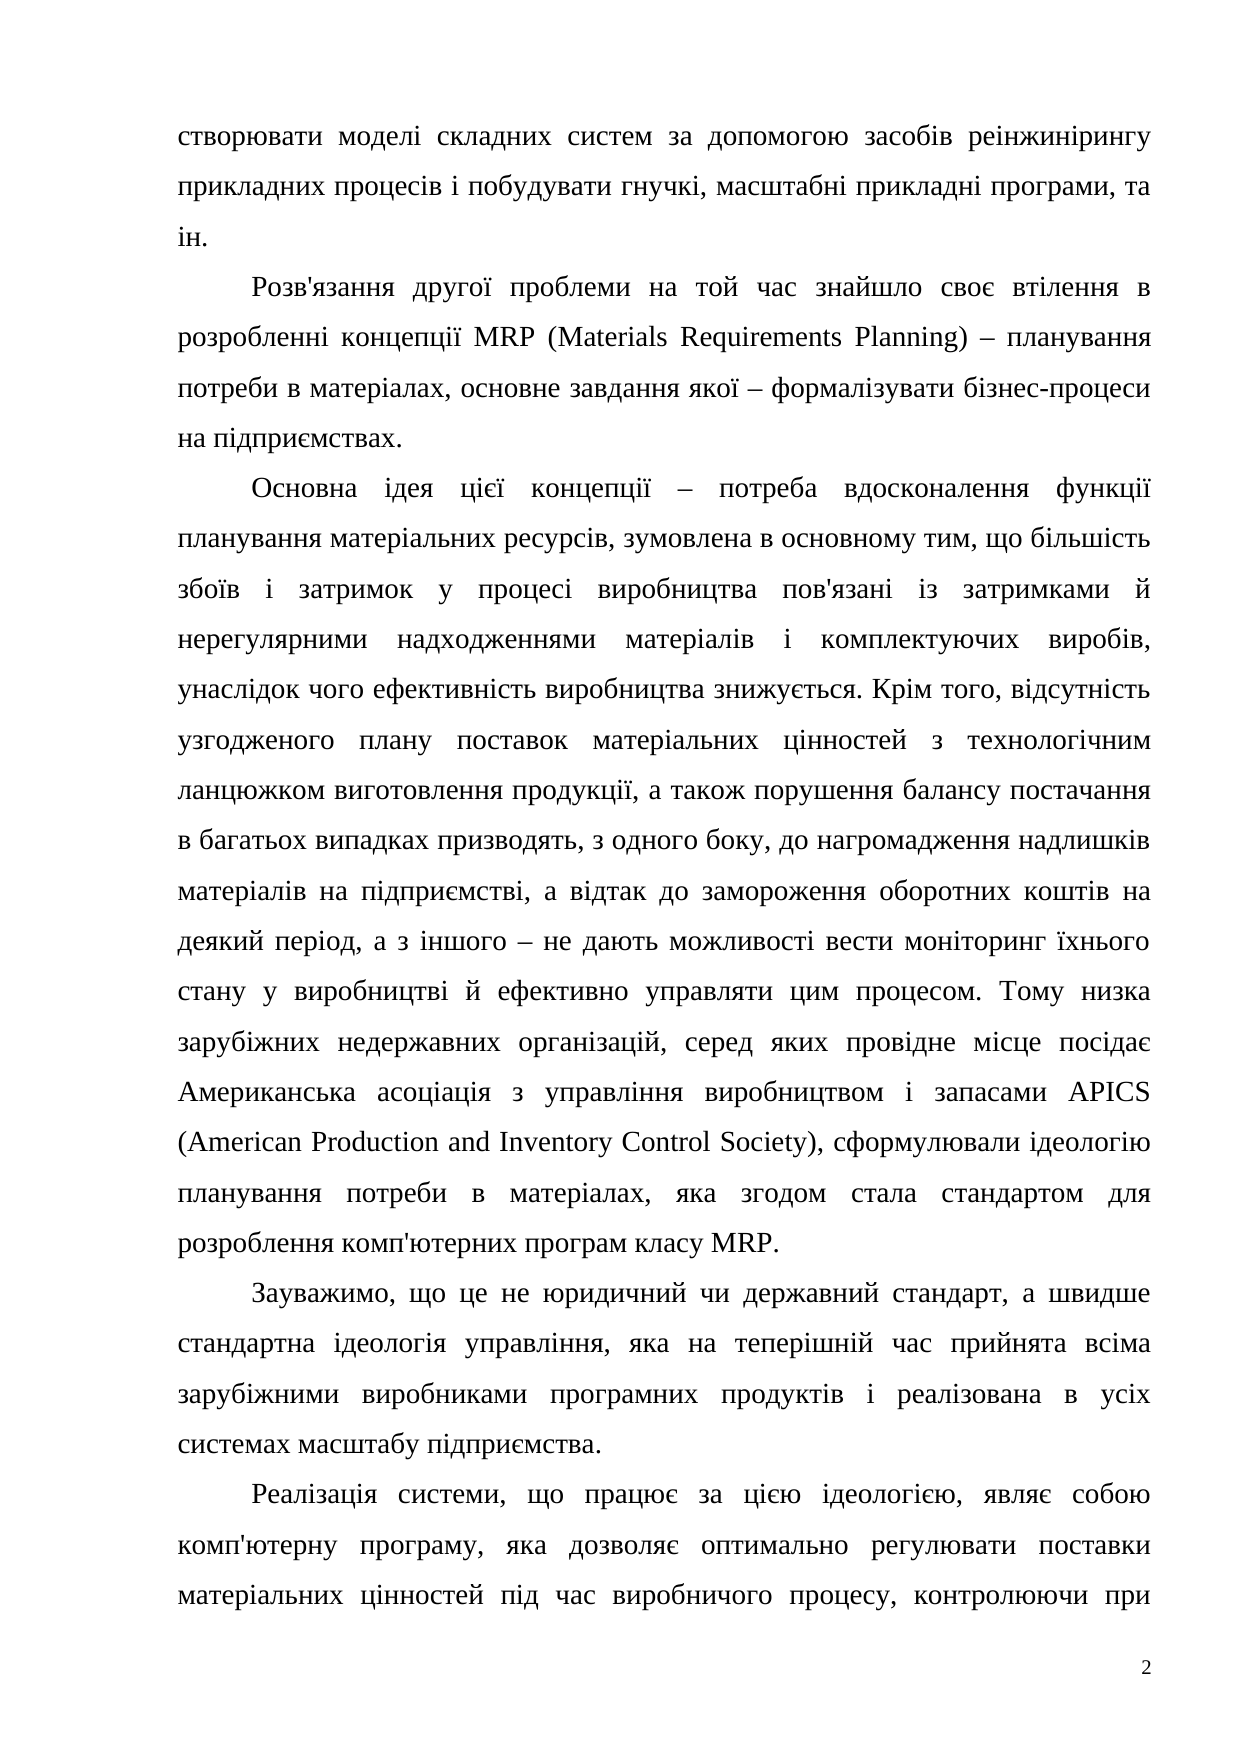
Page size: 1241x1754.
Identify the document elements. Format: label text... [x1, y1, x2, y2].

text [177, 118, 1152, 252]
text Основна ідея цієї концепції – потреба вдосконалення функції планування матеріальних ресурсів, зумовлена в основному тим, що більшість збоїв і затримок у процесі виробництва пов'язані із затримками й нерегулярними надходженнями матеріалів і комплектуючих виробів, унаслідок чого ефективність виробництва знижується. Крім того, відсутність узгодженого плану поставок матеріальних цінностей з технологічним ланцюжком виготовлення продукції, а також порушення балансу постачання в багатьох випадках призводять, з одного боку, до нагромадження надлишків матеріалів на підприємстві, а відтак до замороження оборотних коштів на деякий період, а з іншого – не дають можливості вести моніторинг їхнього стану у виробництві й ефективно управляти цим процесом. Тому низка зарубіжних недержавних організацій, серед яких провідне місце посідає Американська асоціація з управління виробництвом і запасами APICS (American Production and Inventory Control Society), сформулювали ідеологію планування потреби в матеріалах, яка згодом стала стандартом для розроблення комп'ютерних програм класу MRP. [177, 470, 1152, 1258]
text Зауважимо, що це не юридичний чи державний стандарт, а швидше стандартна ідеологія управління, яка на теперішній час прийнята всіма зарубіжними виробниками програмних продуктів і реалізована в усіх системах масштабу підприємства. [177, 1275, 1152, 1460]
text Розв'язання другої проблеми на той час знайшло своє втілення в розробленні концепції MRP (Materials Requirements Planning) – планування потреби в матеріалах, основне завдання якої – формалізувати бізнес-процеси на підприємствах. [177, 269, 1152, 453]
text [177, 1477, 1152, 1611]
